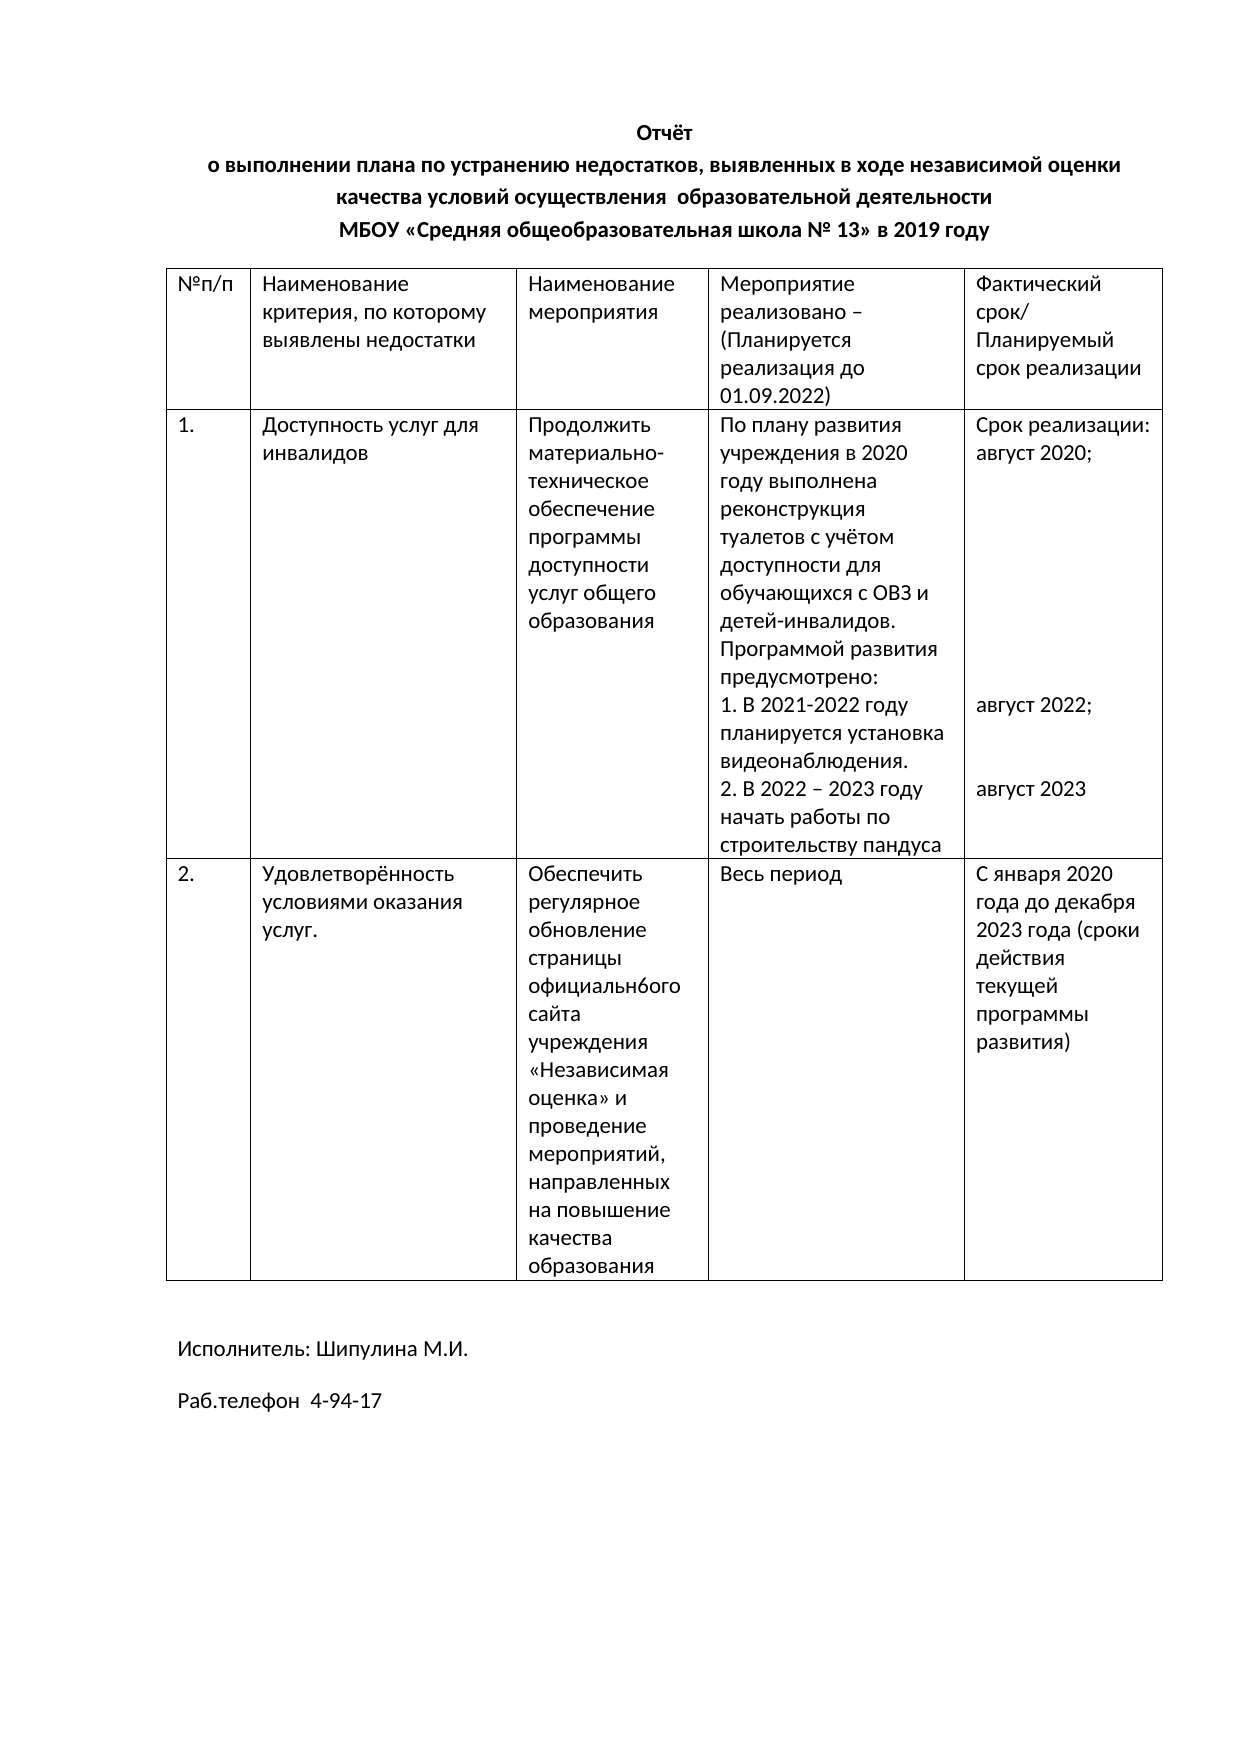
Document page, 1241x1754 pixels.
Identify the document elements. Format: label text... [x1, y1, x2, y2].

text Исполнитель: Шипулина М.И. [177, 1334, 1152, 1362]
table_cell Удовлетворённость условиями оказания услуг. [251, 859, 516, 1279]
table_cell 2. [167, 859, 250, 1279]
table_cell 1. [167, 410, 250, 858]
table_header Фактический срок/ Планируемый срок реализации [965, 269, 1162, 409]
table_cell Продолжить материально-техническое обеспечение программы доступности услуг общего образования [517, 410, 708, 858]
table_cell С января 2020 года до декабря 2023 года (сроки действия текущей программы развития) [965, 859, 1162, 1279]
table_cell Весь период [709, 859, 964, 1279]
table_header Наименование критерия, по которому выявлены недостатки [251, 269, 516, 409]
table_cell Срок реализации: август 2020; август 2022; август 2023 [965, 410, 1162, 858]
table_cell Доступность услуг для инвалидов [251, 410, 516, 858]
table_header №п/п [167, 269, 250, 409]
table_header Мероприятие реализовано – (Планируется реализация до 01.09.2022) [709, 269, 964, 409]
text Раб.телефон 4-94-17 [177, 1387, 1152, 1415]
table_cell По плану развития учреждения в 2020 году выполнена реконструкция туалетов с учётом доступности для обучающихся с ОВЗ и детей-инвалидов. Программой развития предусмотрено: 1. В 2021-2022 году планируется установка видеонаблюдения. 2. В 2022 – 2023 году начать работы по строительству пандуса [709, 410, 964, 858]
text Отчёт о выполнении плана по устранению недостатков, выявленных в ходе независимой оценки качества условий осуществления образовательной деятельности МБОУ «Средняя общеобразовательная школа № 13» в 2019 году [177, 118, 1152, 243]
table_cell Обеспечить регулярное обновление страницы официальн6ого сайта учреждения «Независимая оценка» и проведение мероприятий, направленных на повышение качества образования [517, 859, 708, 1279]
table_header Наименование мероприятия [517, 269, 708, 409]
